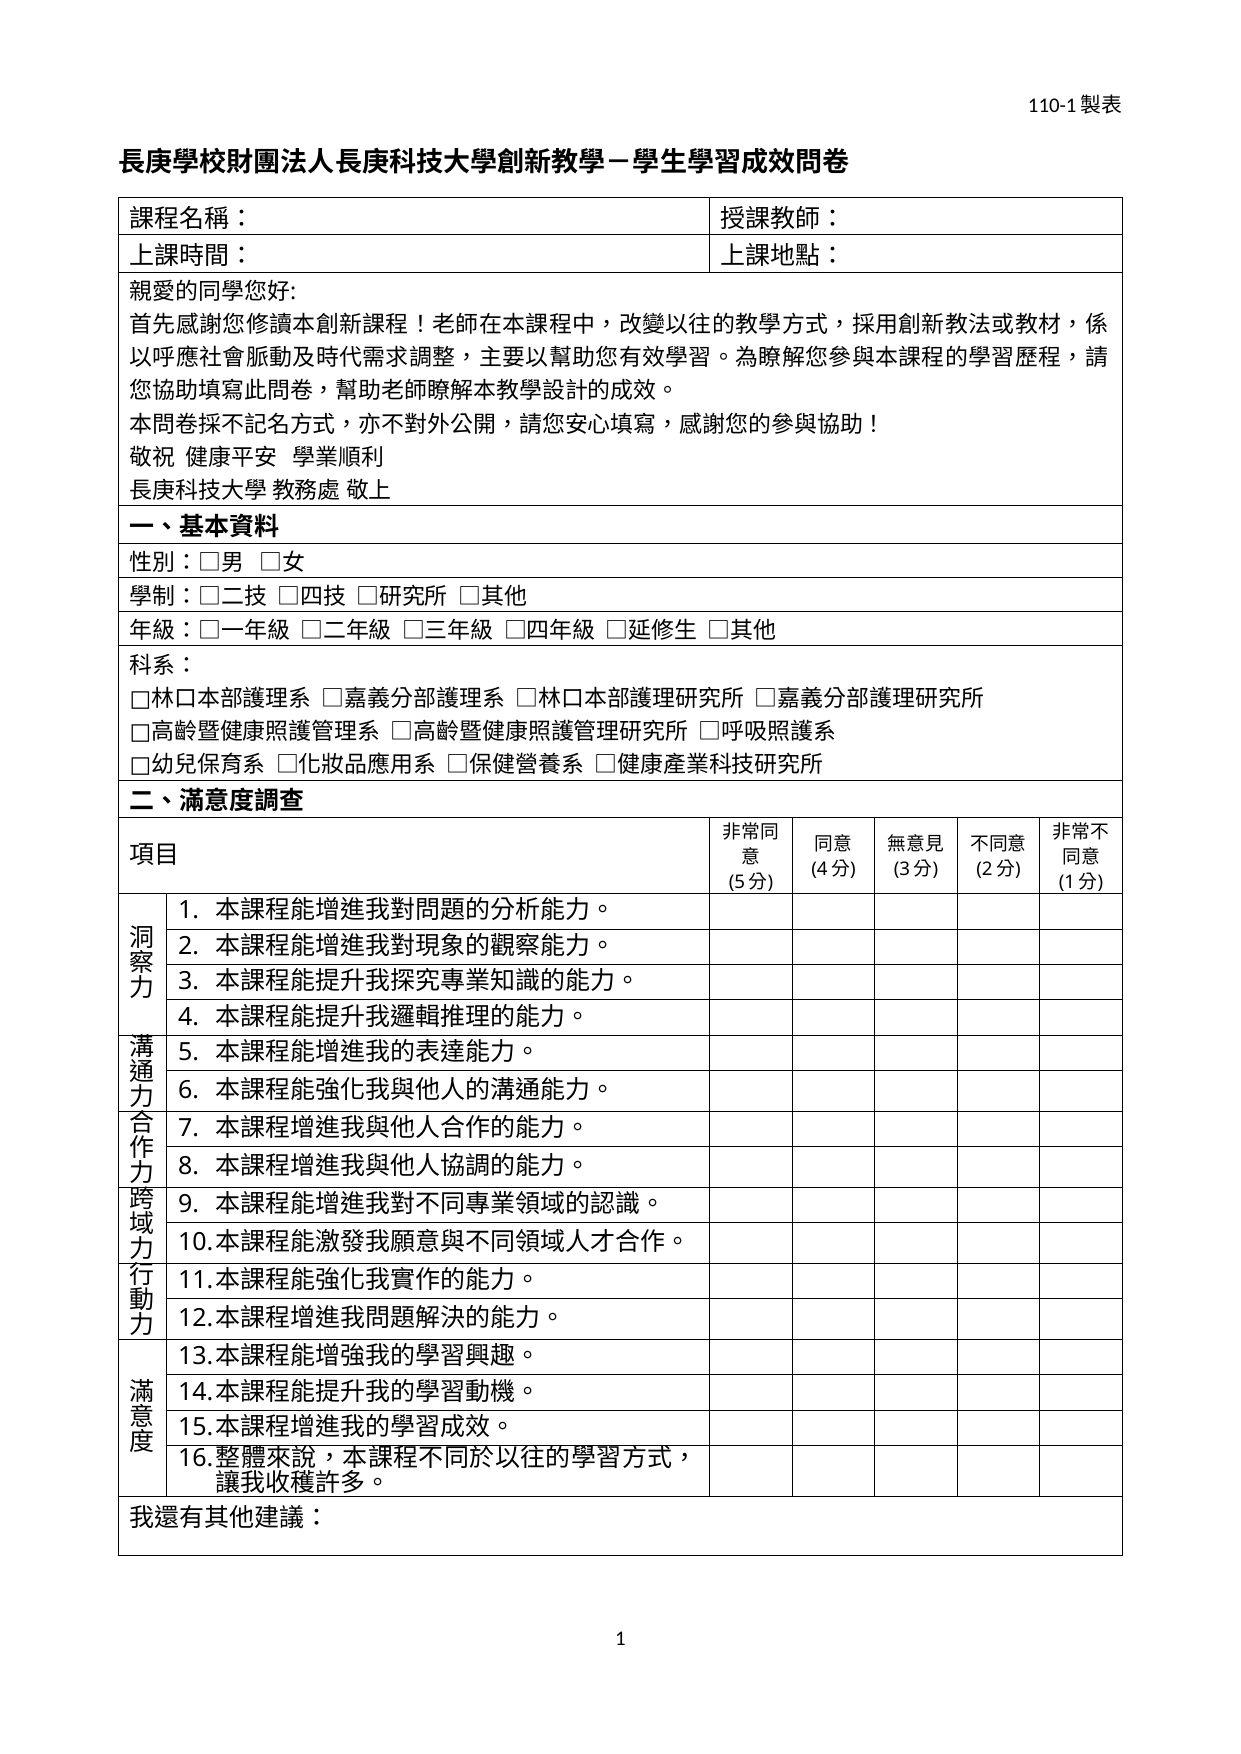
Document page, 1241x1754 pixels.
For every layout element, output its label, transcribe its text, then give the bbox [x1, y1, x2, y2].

table_cell [875, 1036, 957, 1070]
table_cell 本課程增進我的學習成效。 [167, 1411, 709, 1445]
table_cell [793, 930, 874, 964]
table_cell [958, 965, 1039, 999]
table_cell [958, 1188, 1039, 1222]
table_cell [710, 1147, 792, 1187]
table_cell 學制：□二技 □四技 □研究所 □其他 [119, 578, 1122, 611]
table_cell 本課程能強化我與他人的溝通能力。 [167, 1071, 709, 1111]
table_cell [875, 1411, 957, 1445]
table_cell 行動力 [119, 1264, 166, 1339]
table_cell [875, 1340, 957, 1374]
table_cell 項目 [119, 818, 709, 893]
table_cell [710, 1411, 792, 1445]
table_cell [1040, 1299, 1122, 1339]
table_cell [710, 894, 792, 928]
table_cell [1040, 1000, 1122, 1035]
table_cell [710, 1071, 792, 1111]
table_cell 一、基本資料 [119, 506, 1122, 543]
table_cell [958, 1036, 1039, 1070]
table_cell [710, 1112, 792, 1146]
table_cell [1040, 1036, 1122, 1070]
table_cell [958, 1000, 1039, 1035]
table_cell [793, 1000, 874, 1035]
table_cell [875, 1223, 957, 1263]
table_cell [875, 1446, 957, 1496]
table_cell [1040, 1446, 1122, 1496]
table_cell [793, 1112, 874, 1146]
table_cell 二、滿意度調查 [119, 781, 1122, 817]
table_cell 本課程能強化我實作的能力。 [167, 1264, 709, 1298]
table_cell [875, 965, 957, 999]
table_cell 本課程增進我問題解決的能力。 [167, 1299, 709, 1339]
table_cell [958, 1299, 1039, 1339]
table_cell [1040, 1147, 1122, 1187]
table_cell [1040, 894, 1122, 928]
table_cell [875, 1000, 957, 1035]
table_cell [875, 1299, 957, 1339]
table_cell [710, 965, 792, 999]
table_cell 本課程能提升我邏輯推理的能力。 [167, 1000, 709, 1035]
table_header 授課教師： [710, 198, 1122, 234]
table_cell [875, 1375, 957, 1410]
table_cell [793, 1375, 874, 1410]
table_cell [875, 1071, 957, 1111]
table_cell [1040, 1411, 1122, 1445]
table_cell [793, 1188, 874, 1222]
table_cell [875, 1264, 957, 1298]
table_cell [958, 1340, 1039, 1374]
table_cell [875, 1188, 957, 1222]
table_cell 本課程能增強我的學習興趣。 [167, 1340, 709, 1374]
table_cell [875, 1147, 957, 1187]
table_cell 滿意度 [119, 1340, 166, 1496]
table_cell 本課程能增進我的表達能力。 [167, 1036, 709, 1070]
table_cell [958, 1112, 1039, 1146]
table_cell 洞察力 [119, 894, 166, 1035]
table_cell 非常同意 (5分) [710, 818, 792, 893]
table_cell [793, 1264, 874, 1298]
table_cell 跨域力 [119, 1188, 166, 1263]
table_cell [958, 1147, 1039, 1187]
table_cell [710, 930, 792, 964]
table_cell 本課程能提升我探究專業知識的能力。 [167, 965, 709, 999]
table_cell 本課程增進我與他人協調的能力。 [167, 1147, 709, 1187]
table_cell 科系： □林口本部護理系 □嘉義分部護理系 □林口本部護理研究所 □嘉義分部護理研究所 □高齡暨健康照護管理系 □高齡暨健康照護管理研究所 □呼吸照護系 □幼兒保育系 □化妝品應用系 □保健營養系 □健康產業科技研究所 [119, 646, 1122, 780]
table_cell 本課程能增進我對不同專業領域的認識。 [167, 1188, 709, 1222]
table_header 課程名稱： [119, 198, 709, 234]
table_cell 本課程增進我與他人合作的能力。 [167, 1112, 709, 1146]
table_cell [958, 1446, 1039, 1496]
table_cell [958, 1071, 1039, 1111]
table_cell [1040, 965, 1122, 999]
table_cell [710, 1188, 792, 1222]
table_cell 整體來說，本課程不同於以往的學習方式，讓我收穫許多。 [167, 1446, 709, 1496]
table_cell [875, 930, 957, 964]
table_cell [710, 1036, 792, 1070]
table_cell [1040, 1112, 1122, 1146]
table_cell 非常不同意 (1分) [1040, 818, 1122, 893]
table_cell 我還有其他建議： [119, 1497, 1122, 1555]
table_cell [710, 1375, 792, 1410]
table_cell [710, 1299, 792, 1339]
table_cell [793, 1411, 874, 1445]
text 長庚學校財團法人長庚科技大學創新教學－學生學習成效問卷 [118, 122, 1122, 197]
table_cell [958, 1223, 1039, 1263]
table_cell 溝通力 [119, 1036, 166, 1111]
table_cell 上課地點： [710, 235, 1122, 272]
table_cell [793, 1071, 874, 1111]
table_cell 本課程能增進我對問題的分析能力。 [167, 894, 709, 928]
table_cell [958, 1375, 1039, 1410]
table_cell [875, 1112, 957, 1146]
table_cell [1040, 930, 1122, 964]
table_cell [710, 1000, 792, 1035]
table_cell 上課時間： [119, 235, 709, 272]
table_cell [793, 1223, 874, 1263]
table_cell [875, 894, 957, 928]
table_cell 同意 (4分) [793, 818, 874, 893]
table_cell [1040, 1264, 1122, 1298]
table_cell [1040, 1223, 1122, 1263]
table_cell 合作力 [119, 1112, 166, 1187]
table_cell 年級：□一年級 □二年級 □三年級 □四年級 □延修生 □其他 [119, 612, 1122, 645]
table_cell 本課程能提升我的學習動機。 [167, 1375, 709, 1410]
table_cell [710, 1446, 792, 1496]
table_cell [710, 1264, 792, 1298]
table_cell [1040, 1188, 1122, 1222]
table_cell [1040, 1375, 1122, 1410]
table_cell [1040, 1340, 1122, 1374]
table_cell 無意見 (3分) [875, 818, 957, 893]
table_cell 性別：□男 □女 [119, 544, 1122, 577]
table_cell [793, 1299, 874, 1339]
table_cell [958, 1411, 1039, 1445]
table_cell [793, 965, 874, 999]
table_cell [710, 1340, 792, 1374]
table_cell 不同意 (2分) [958, 818, 1039, 893]
table_cell [793, 894, 874, 928]
table_cell 親愛的同學您好: 首先感謝您修讀本創新課程！老師在本課程中，改變以往的教學方式，採用創新教法或教材，係以呼應社會脈動及時代需求調整，主要以幫助您有效學習。為瞭解您參與本課程的學習歷程，請您協助填寫此問卷，幫助老師瞭解本教學設計的成效。 本問卷採不記名方式，亦不對外公開，請您安心填寫，感謝您的參與協助！ 敬祝 健康平安 學業順利 長庚科技大學 教務處 敬上 [119, 273, 1122, 505]
table_cell 本課程能增進我對現象的觀察能力。 [167, 930, 709, 964]
table_cell 本課程能激發我願意與不同領域人才合作。 [167, 1223, 709, 1263]
table_cell [793, 1340, 874, 1374]
table_cell [1040, 1071, 1122, 1111]
table_cell [793, 1147, 874, 1187]
table_cell [793, 1446, 874, 1496]
table_cell [958, 1264, 1039, 1298]
table_cell [710, 1223, 792, 1263]
table_cell [793, 1036, 874, 1070]
table_cell [958, 930, 1039, 964]
table_cell [958, 894, 1039, 928]
